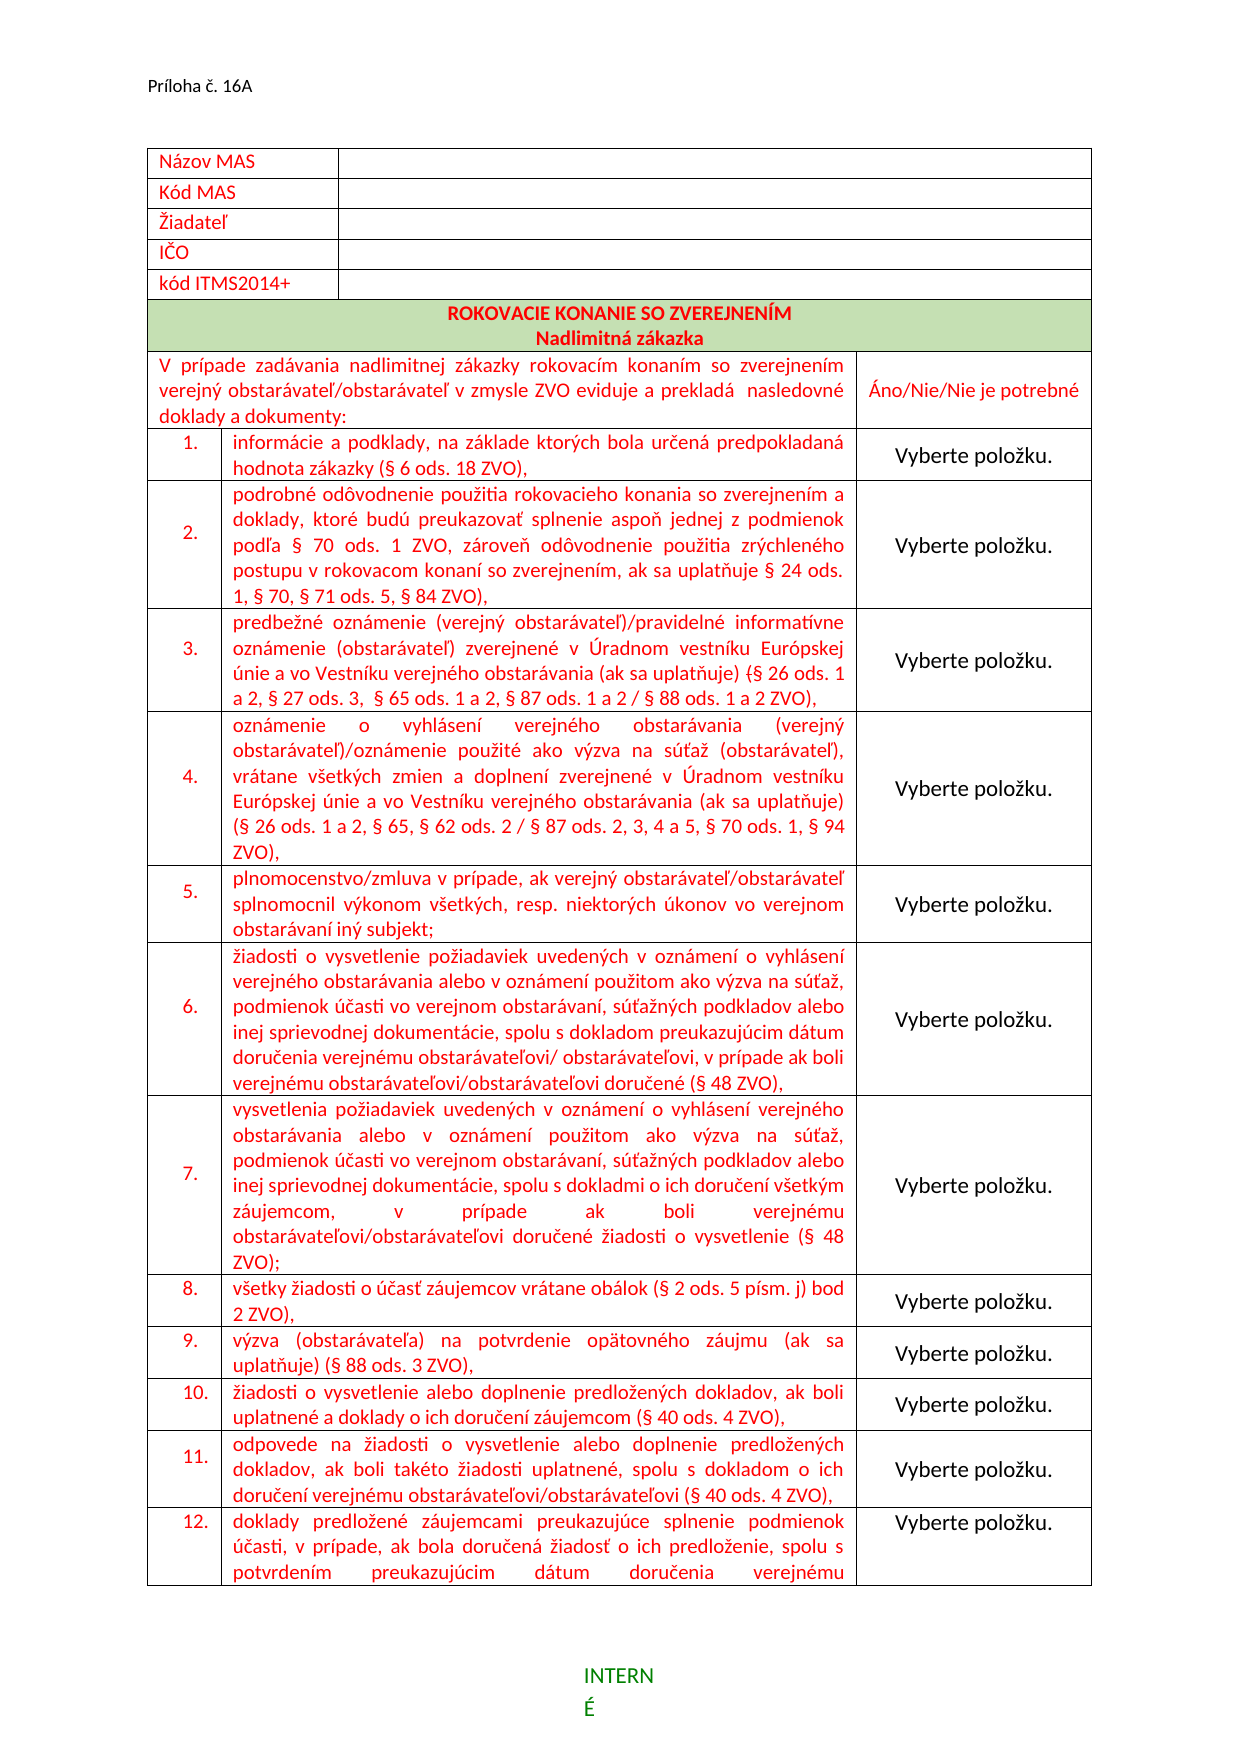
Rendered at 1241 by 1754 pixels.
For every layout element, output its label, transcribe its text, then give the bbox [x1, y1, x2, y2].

table_cell IČO [148, 240, 338, 269]
table_cell [339, 209, 1091, 238]
table_header [339, 149, 1091, 178]
table_cell informácie a podklady, na základe ktorých bola určená predpokladaná hodnota zákazky (§ 6 ods. 18 ZVO), [222, 429, 856, 480]
table_cell plnomocenstvo/zmluva v prípade, ak verejný obstarávateľ/obstarávateľ splnomocnil výkonom všetkých, resp. niektorých úkonov vo verejnom obstarávaní iný subjekt; [222, 866, 856, 942]
table_cell V prípade zadávania nadlimitnej zákazky rokovacím konaním so zverejnením verejný obstarávateľ/obstarávateľ v zmysle ZVO eviduje a prekladá nasledovné doklady a dokumenty: [148, 352, 856, 428]
table_cell žiadosti o vysvetlenie alebo doplnenie predložených dokladov, ak boli uplatnené a doklady o ich doručení záujemcom (§ 40 ods. 4 ZVO), [222, 1379, 856, 1430]
table_cell [148, 1379, 221, 1430]
table_header Názov MAS [148, 149, 338, 178]
table_cell výzva (obstarávateľa) na potvrdenie opätovného záujmu (ak sa uplatňuje) (§ 88 ods. 3 ZVO), [222, 1327, 856, 1378]
table_cell [148, 429, 221, 480]
table_cell ROKOVACIE KONANIE SO ZVEREJNENÍM Nadlimitná zákazka [148, 300, 1091, 351]
table_cell oznámenie o vyhlásení verejného obstarávania (verejný obstarávateľ)/oznámenie použité ako výzva na súťaž (obstarávateľ), vrátane všetkých zmien a doplnení zverejnené v Úradnom vestníku Európskej únie a vo Vestníku verejného obstarávania (ak sa uplatňuje) (§ 26 ods. 1 a 2, § 65, § 62 ods. 2 / § 87 ods. 2, 3, 4 a 5, § 70 ods. 1, § 94 ZVO), [222, 712, 856, 864]
table_cell [148, 1431, 221, 1507]
table_cell všetky žiadosti o účasť záujemcov vrátane obálok (§ 2 ods. 5 písm. j) bod 2 ZVO), [222, 1275, 856, 1326]
table_cell odpovede na žiadosti o vysvetlenie alebo doplnenie predložených dokladov, ak boli takéto žiadosti uplatnené, spolu s dokladom o ich doručení verejnému obstarávateľovi/obstarávateľovi (§ 40 ods. 4 ZVO), [222, 1431, 856, 1507]
table_cell [339, 179, 1091, 208]
table_cell predbežné oznámenie (verejný obstarávateľ)/pravidelné informatívne oznámenie (obstarávateľ) zverejnené v Úradnom vestníku Európskej únie a vo Vestníku verejného obstarávania (ak sa uplatňuje) (§ 26 ods. 1 a 2, § 27 ods. 3, § 65 ods. 1 a 2, § 87 ods. 1 a 2 / § 88 ods. 1 a 2 ZVO), [222, 609, 856, 711]
table_cell Žiadateľ [148, 209, 338, 238]
table_cell [339, 240, 1091, 269]
table_cell [148, 1096, 221, 1274]
table_cell [148, 712, 221, 864]
table_cell vysvetlenia požiadaviek uvedených v oznámení o vyhlásení verejného obstarávania alebo v oznámení použitom ako výzva na súťaž, podmienok účasti vo verejnom obstarávaní, súťažných podkladov alebo inej sprievodnej dokumentácie, spolu s dokladmi o ich doručení všetkým záujemcom, v prípade ak boli verejnému obstarávateľovi/obstarávateľovi doručené žiadosti o vysvetlenie (§ 48 ZVO); [222, 1096, 856, 1274]
table_cell kód ITMS2014+ [148, 270, 338, 299]
table_cell podrobné odôvodnenie použitia rokovacieho konania so zverejnením a doklady, ktoré budú preukazovať splnenie aspoň jednej z podmienok podľa § 70 ods. 1 ZVO, zároveň odôvodnenie použitia zrýchleného postupu v rokovacom konaní so zverejnením, ak sa uplatňuje § 24 ods. 1, § 70, § 71 ods. 5, § 84 ZVO), [222, 481, 856, 608]
table_cell Kód MAS [148, 179, 338, 208]
table_cell [148, 943, 221, 1095]
table_cell [148, 1327, 221, 1378]
table_cell [148, 1275, 221, 1326]
table_cell [148, 1508, 221, 1584]
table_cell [222, 1508, 856, 1584]
table_cell žiadosti o vysvetlenie požiadaviek uvedených v oznámení o vyhlásení verejného obstarávania alebo v oznámení použitom ako výzva na súťaž, podmienok účasti vo verejnom obstarávaní, súťažných podkladov alebo inej sprievodnej dokumentácie, spolu s dokladom preukazujúcim dátum doručenia verejnému obstarávateľovi/ obstarávateľovi, v prípade ak boli verejnému obstarávateľovi/obstarávateľovi doručené (§ 48 ZVO), [222, 943, 856, 1095]
table_cell [339, 270, 1091, 299]
table_cell [148, 609, 221, 711]
table_cell [148, 481, 221, 608]
table_cell Áno/Nie/Nie je potrebné [857, 352, 1091, 428]
table_cell [148, 866, 221, 942]
